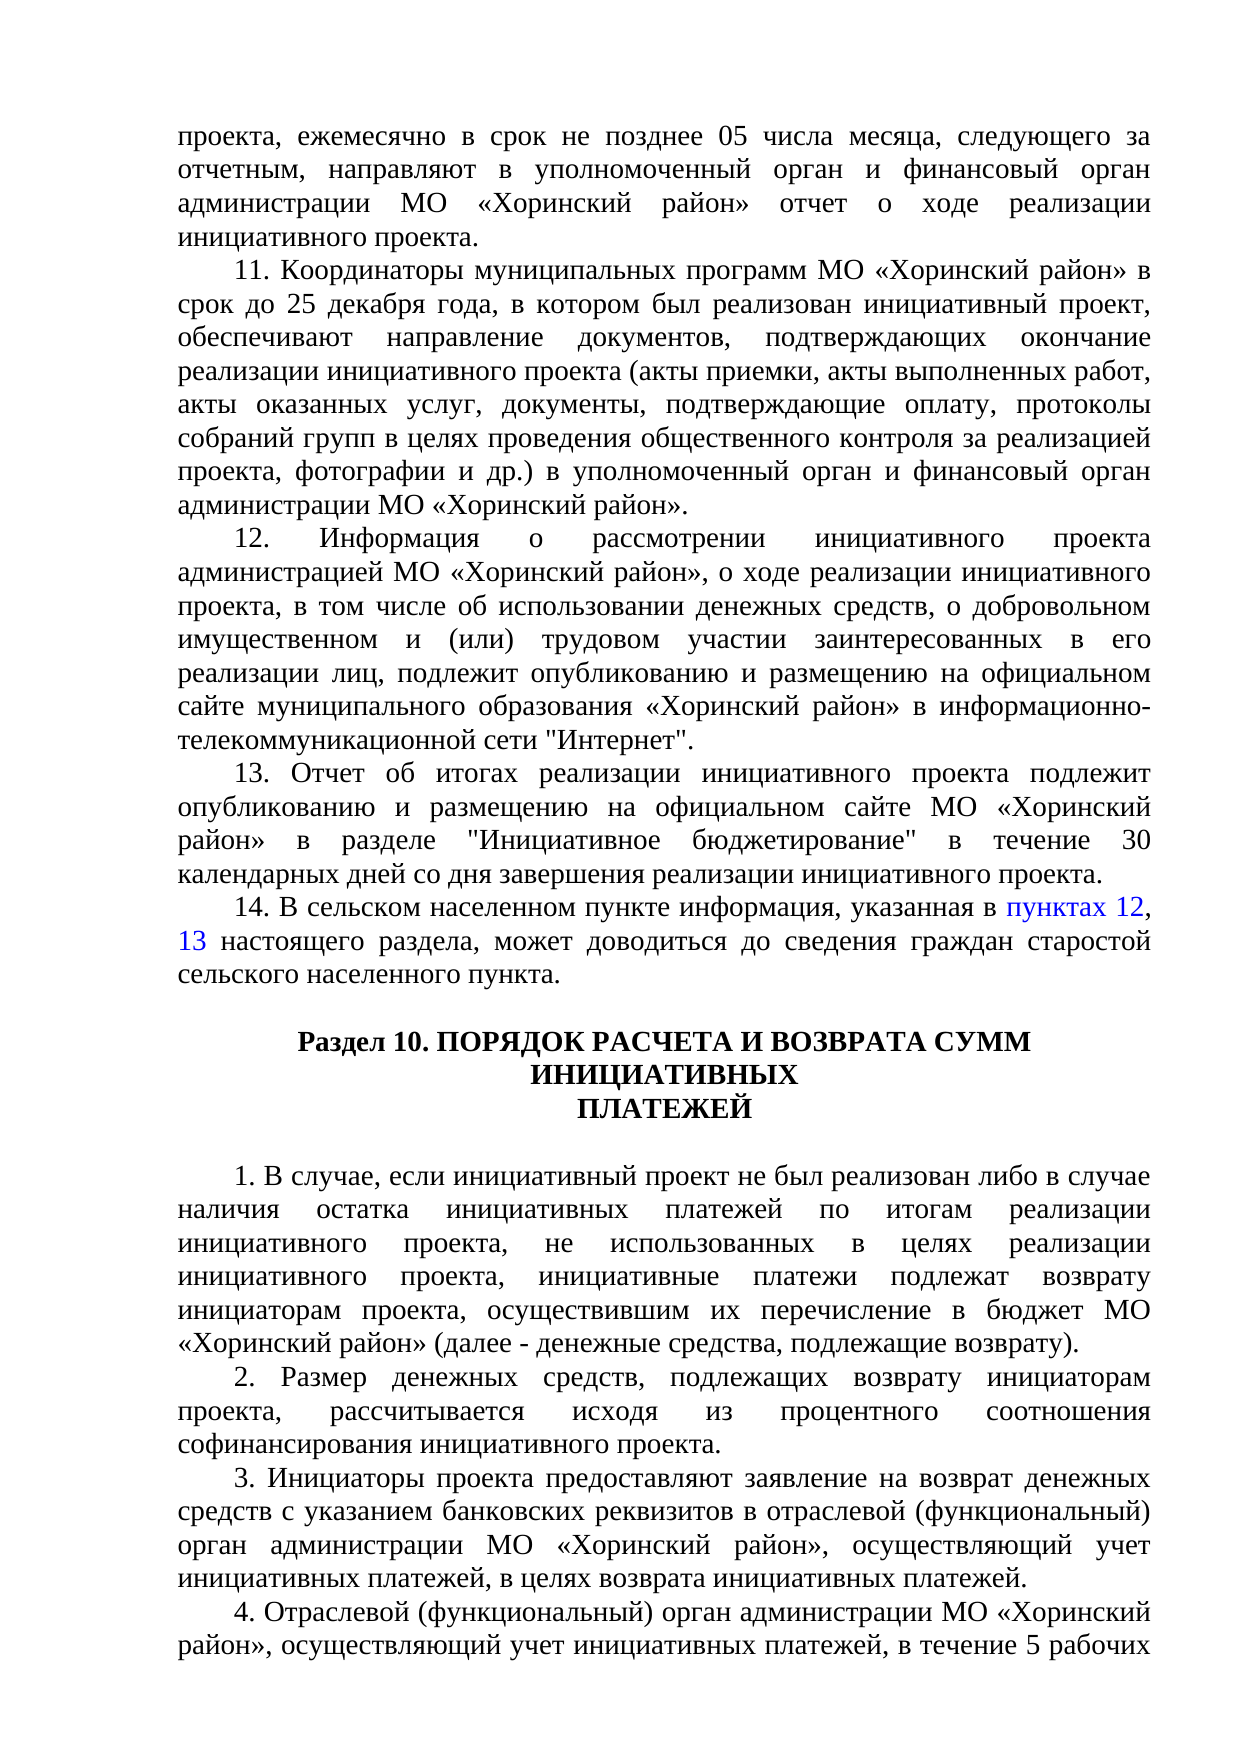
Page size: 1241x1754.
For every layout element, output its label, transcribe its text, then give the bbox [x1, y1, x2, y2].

text 12. Информация о рассмотрении инициативного проекта администрацией МО «Хоринский район», о ходе реализации инициативного проекта, в том числе об использовании денежных средств, о добровольном имущественном и (или) трудовом участии заинтересованных в его реализации лиц, подлежит опубликованию и размещению на официальном сайте муниципального образования «Хоринский район» в информационно-телекоммуникационной сети "Интернет". [177, 521, 1152, 755]
text 1. В случае, если инициативный проект не был реализован либо в случае наличия остатка инициативных платежей по итогам реализации инициативного проекта, не использованных в целях реализации инициативного проекта, инициативные платежи подлежат возврату инициаторам проекта, осуществившим их перечисление в бюджет МО «Хоринский район» (далее - денежные средства, подлежащие возврату). [177, 1158, 1152, 1359]
text 3. Инициаторы проекта предоставляют заявление на возврат денежных средств с указанием банковских реквизитов в отраслевой (функциональный) орган администрации МО «Хоринский район», осуществляющий учет инициативных платежей, в целях возврата инициативных платежей. [177, 1460, 1152, 1594]
text 2. Размер денежных средств, подлежащих возврату инициаторам проекта, рассчитывается исходя из процентного соотношения софинансирования инициативного проекта. [177, 1359, 1152, 1460]
title ПЛАТЕЖЕЙ [177, 1091, 1152, 1124]
title Раздел 10. ПОРЯДОК РАСЧЕТА И ВОЗВРАТА СУММ ИНИЦИАТИВНЫХ [177, 1024, 1152, 1091]
text 14. В сельском населенном пункте информация, указанная в пунктах 12, 13 настоящего раздела, может доводиться до сведения граждан старостой сельского населенного пункта. [177, 889, 1152, 990]
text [177, 118, 1152, 252]
text 11. Координаторы муниципальных программ МО «Хоринский район» в срок до 25 декабря года, в котором был реализован инициативный проект, обеспечивают направление документов, подтверждающих окончание реализации инициативного проекта (акты приемки, акты выполненных работ, акты оказанных услуг, документы, подтверждающие оплату, протоколы собраний групп в целях проведения общественного контроля за реализацией проекта, фотографии и др.) в уполномоченный орган и финансовый орган администрации МО «Хоринский район». [177, 252, 1152, 521]
text 13. Отчет об итогах реализации инициативного проекта подлежит опубликованию и размещению на официальном сайте МО «Хоринский район» в разделе "Инициативное бюджетирование" в течение 30 календарных дней со дня завершения реализации инициативного проекта. [177, 755, 1152, 889]
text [177, 1594, 1152, 1661]
